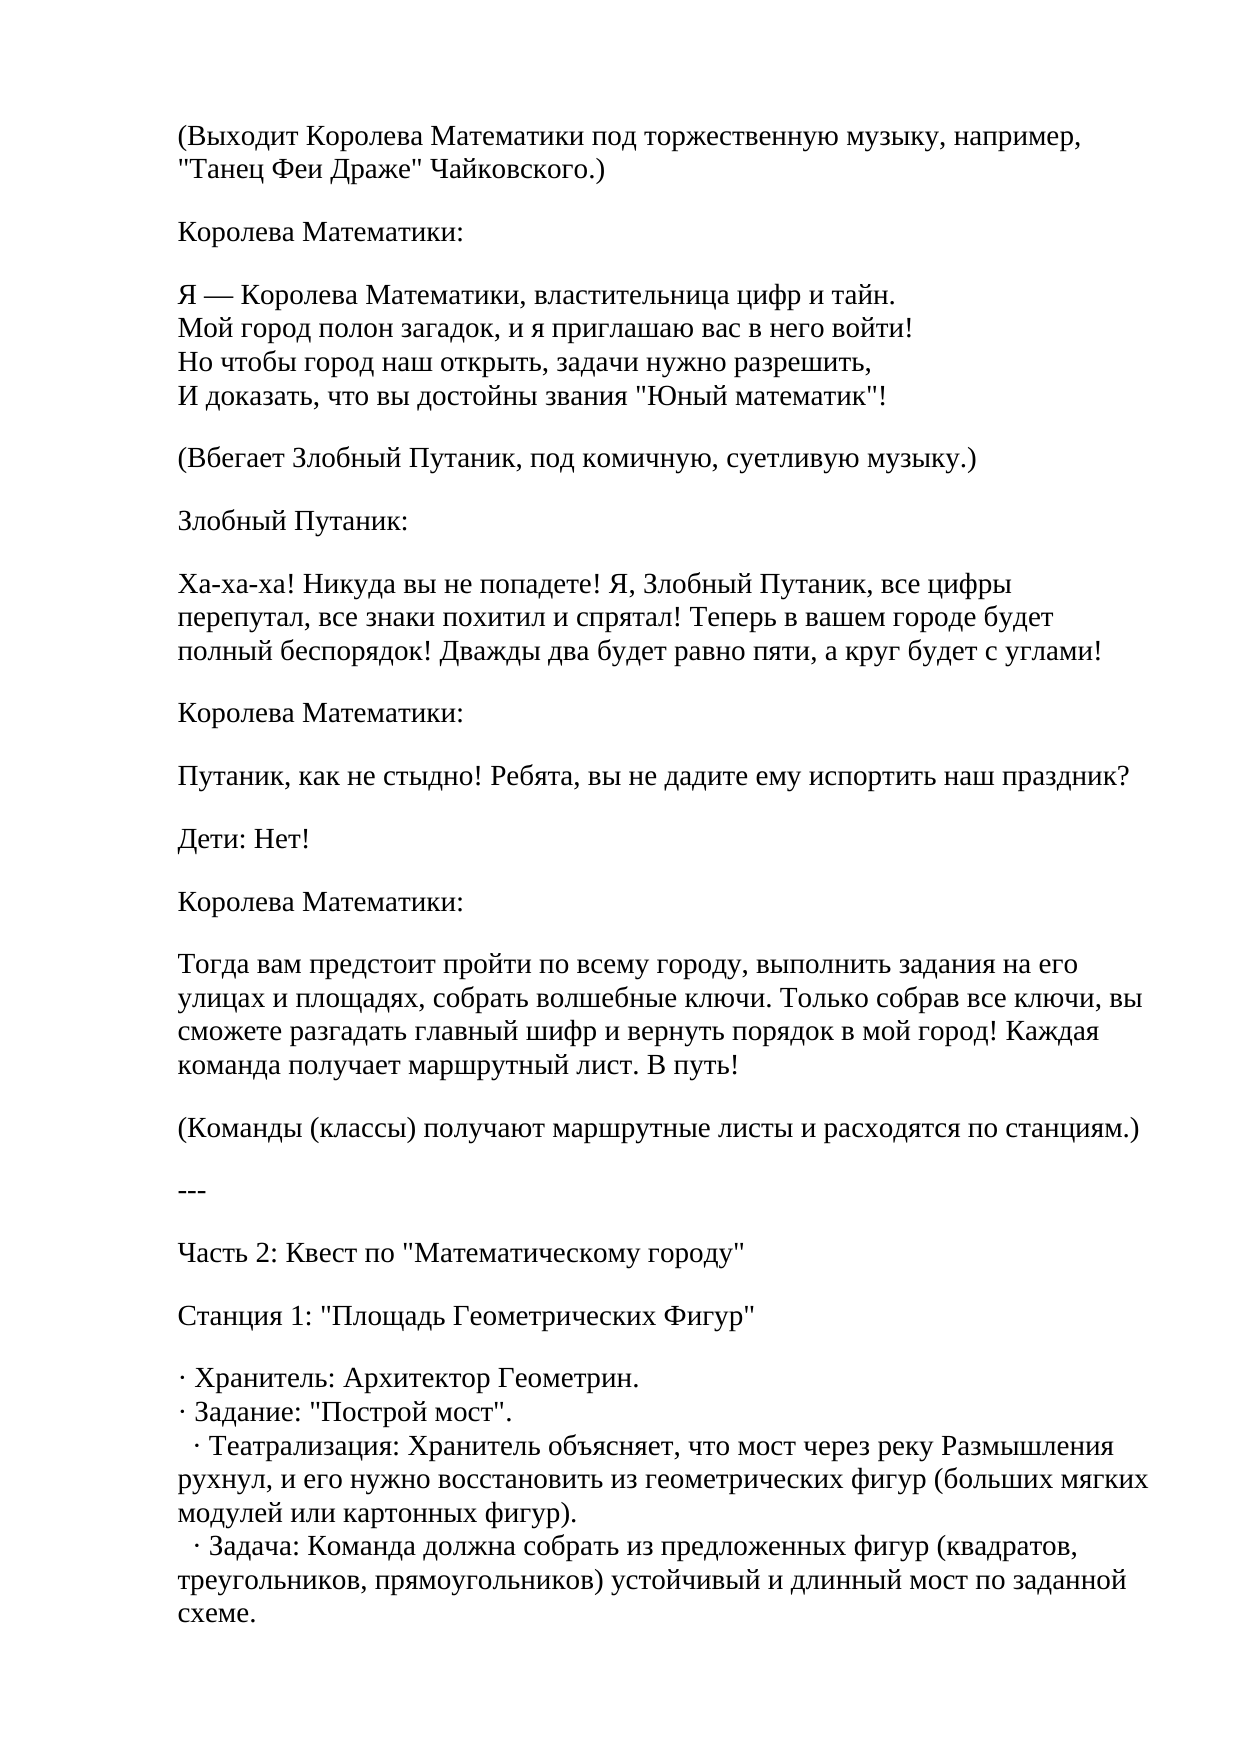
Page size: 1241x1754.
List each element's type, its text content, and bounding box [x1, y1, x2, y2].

text Королева Математики: [177, 884, 1152, 917]
text Я — Королева Математики, властительница цифр и тайн. Мой город полон загадок, и я приглашаю вас в него войти! Но чтобы город наш открыть, задачи нужно разрешить, И доказать, что вы достойны звания "Юный математик"! [177, 277, 1152, 411]
text Тогда вам предстоит пройти по всему городу, выполнить задания на его улицах и площадях, собрать волшебные ключи. Только собрав все ключи, вы сможете разгадать главный шифр и вернуть порядок в мой город! Каждая команда получает маршрутный лист. В путь! [177, 946, 1152, 1081]
text Станция 1: "Площадь Геометрических Фигур" [177, 1298, 1152, 1331]
text Ха-ха-ха! Никуда вы не попадете! Я, Злобный Путаник, все цифры перепутал, все знаки похитил и спрятал! Теперь в вашем городе будет полный беспорядок! Дважды два будет равно пяти, а круг будет с углами! [177, 566, 1152, 666]
text (Выходит Королева Математики под торжественную музыку, например, "Танец Феи Драже" Чайковского.) [177, 118, 1152, 185]
text Путаник, как не стыдно! Ребята, вы не дадите ему испортить наш праздник? [177, 758, 1152, 792]
text (Вбегает Злобный Путаник, под комичную, суетливую музыку.) [177, 440, 1152, 474]
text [177, 1361, 1152, 1629]
text Дети: Нет! [177, 821, 1152, 854]
text --- [177, 1172, 1152, 1206]
text Часть 2: Квест по "Математическому городу" [177, 1235, 1152, 1269]
text Королева Математики: [177, 696, 1152, 729]
text Королева Математики: [177, 214, 1152, 248]
text Злобный Путаник: [177, 503, 1152, 537]
text (Команды (классы) получают маршрутные листы и расходятся по станциям.) [177, 1110, 1152, 1143]
